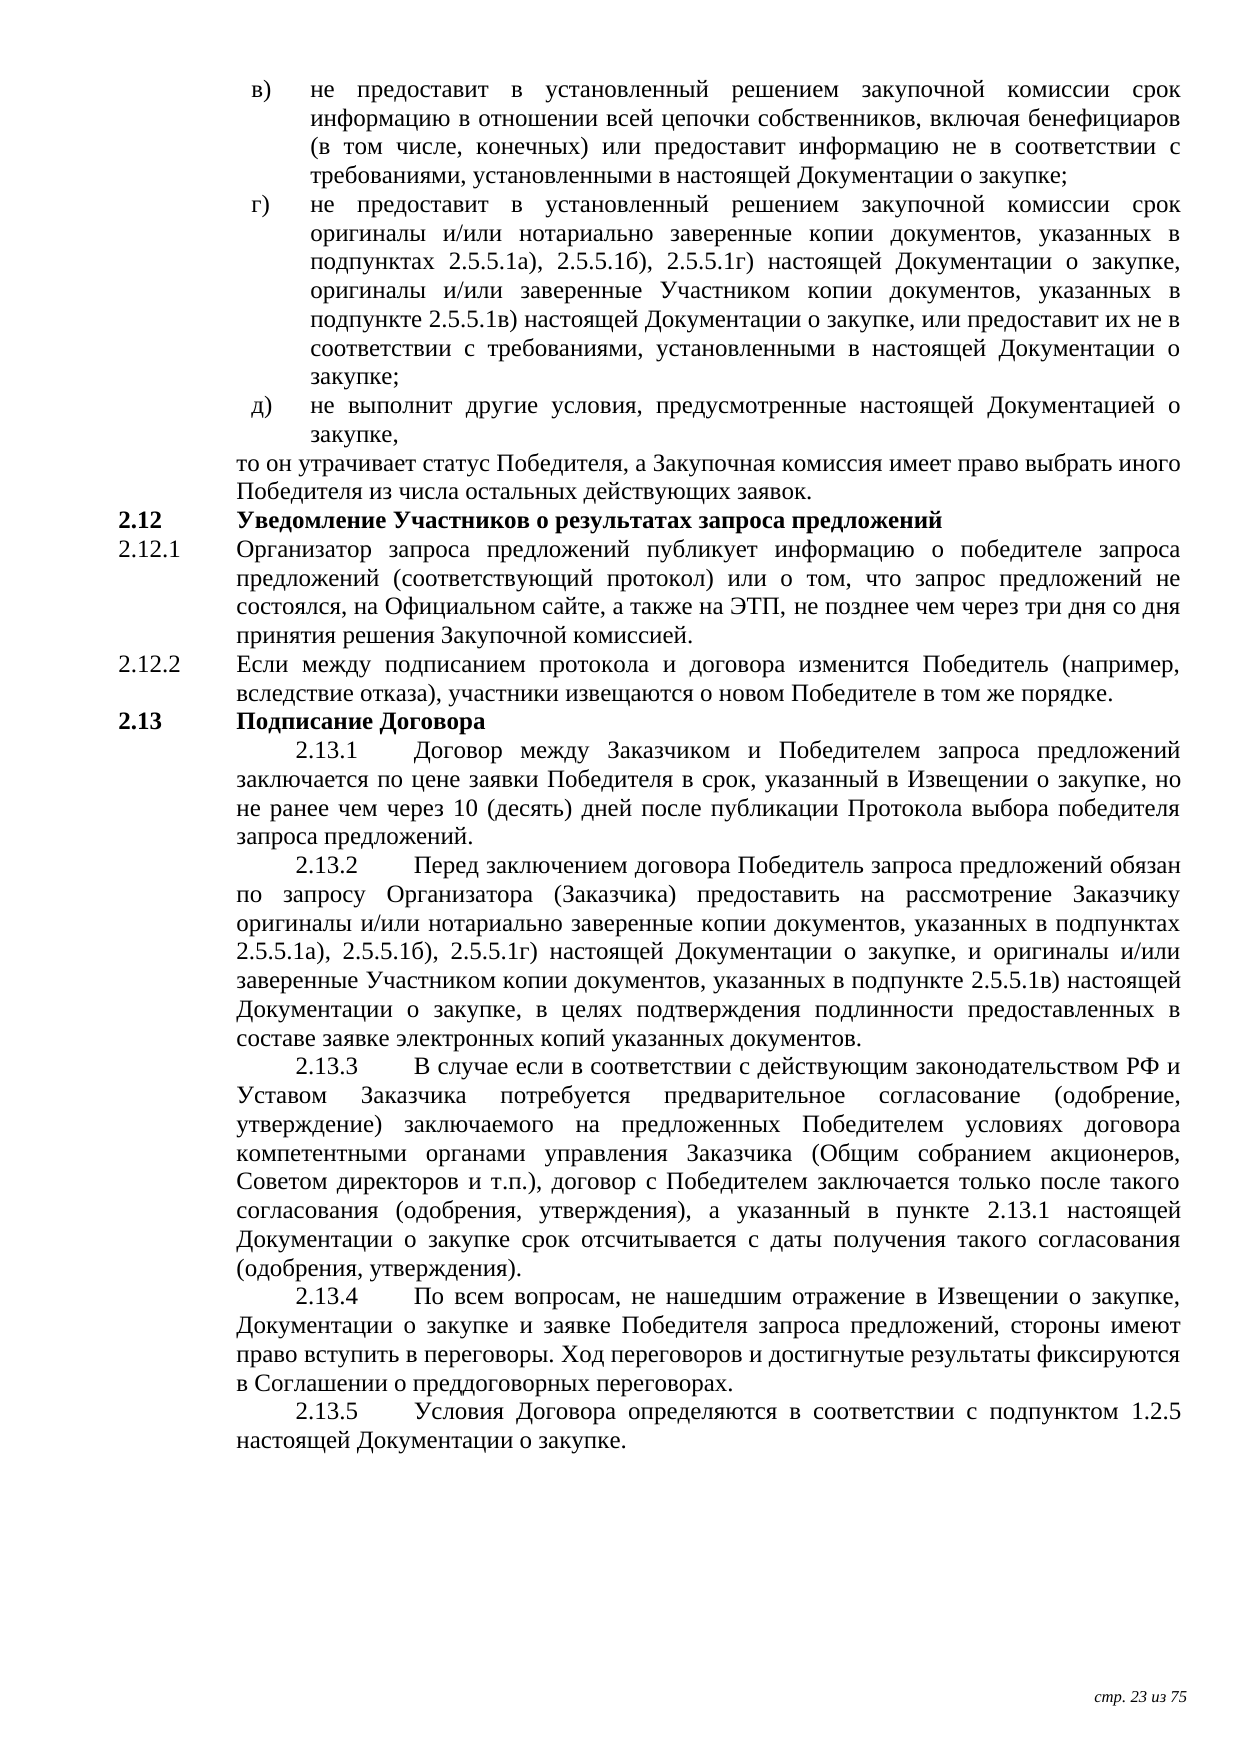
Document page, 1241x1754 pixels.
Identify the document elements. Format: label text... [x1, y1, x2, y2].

text не предоставит в установленный решением закупочной комиссии срок информацию в отношении всей цепочки собственников, включая бенефициаров (в том числе, конечных) или предоставит информацию не в соответствии с требованиями, установленными в настоящей Документации о закупке; [251, 74, 1181, 189]
subtitle Уведомление Участников о результатах запроса предложений [118, 505, 1181, 534]
text не предоставит в установленный решением закупочной комиссии срок оригиналы и/или нотариально заверенные копии документов, указанных в подпунктах 2.5.5.1а), 2.5.5.1б), 2.5.5.1г) настоящей Документации о закупке, оригиналы и/или заверенные Участником копии документов, указанных в подпункте 2.5.5.1в) настоящей Документации о закупке, или предоставит их не в соответствии с требованиями, установленными в настоящей Документации о закупке; [251, 189, 1181, 390]
text Договор между Заказчиком и Победителем запроса предложений заключается по цене заявки Победителя в срок, указанный в Извещении о закупке, но не ранее чем через 10 (десять) дней после публикации Протокола выбора победителя запроса предложений. [236, 735, 1181, 850]
list Если между подписанием протокола и договора изменится Победитель (например, вследствие отказа), участники извещаются о новом Победителе в том же порядке. [118, 649, 1181, 706]
text В случае если в соответствии с действующим законодательством РФ и Уставом Заказчика потребуется предварительное согласование (одобрение, утверждение) заключаемого на предложенных Победителем условиях договора компетентными органами управления Заказчика (Общим собранием акционеров, Советом директоров и т.п.), договор с Победителем заключается только после такого согласования (одобрения, утверждения), а указанный в пункте 2.13.1 настоящей Документации о закупке срок отсчитывается с даты получения такого согласования (одобрения, утверждения). [236, 1051, 1181, 1281]
text не выполнит другие условия, предусмотренные настоящей Документацией о закупке, [251, 390, 1181, 448]
text Перед заключением договора Победитель запроса предложений обязан по запросу Организатора (Заказчика) предоставить на рассмотрение Заказчику оригиналы и/или нотариально заверенные копии документов, указанных в подпунктах 2.5.5.1а), 2.5.5.1б), 2.5.5.1г) настоящей Документации о закупке, и оригиналы и/или заверенные Участником копии документов, указанных в подпункте 2.5.5.1в) настоящей Документации о закупке, в целях подтверждения подлинности предоставленных в составе заявке электронных копий указанных документов. [236, 850, 1181, 1051]
subtitle Подписание Договора [118, 706, 1181, 735]
text то он утрачивает статус Победителя, а Закупочная комиссия имеет право выбрать иного Победителя из числа остальных действующих заявок. [236, 448, 1181, 505]
text По всем вопросам, не нашедшим отражение в Извещении о закупке, Документации о закупке и заявке Победителя запроса предложений, стороны имеют право вступить в переговоры. Ход переговоров и достигнутые результаты фиксируются в Соглашении о преддоговорных переговорах. [236, 1281, 1181, 1396]
list Организатор запроса предложений публикует информацию о победителе запроса предложений (соответствующий протокол) или о том, что запрос предложений не состоялся, на Официальном сайте, а также на ЭТП, не позднее чем через три дня со дня принятия решения Закупочной комиссией. [118, 534, 1181, 649]
text Условия Договора определяются в соответствии с подпунктом 1.2.5 настоящей Документации о закупке. [236, 1396, 1181, 1454]
